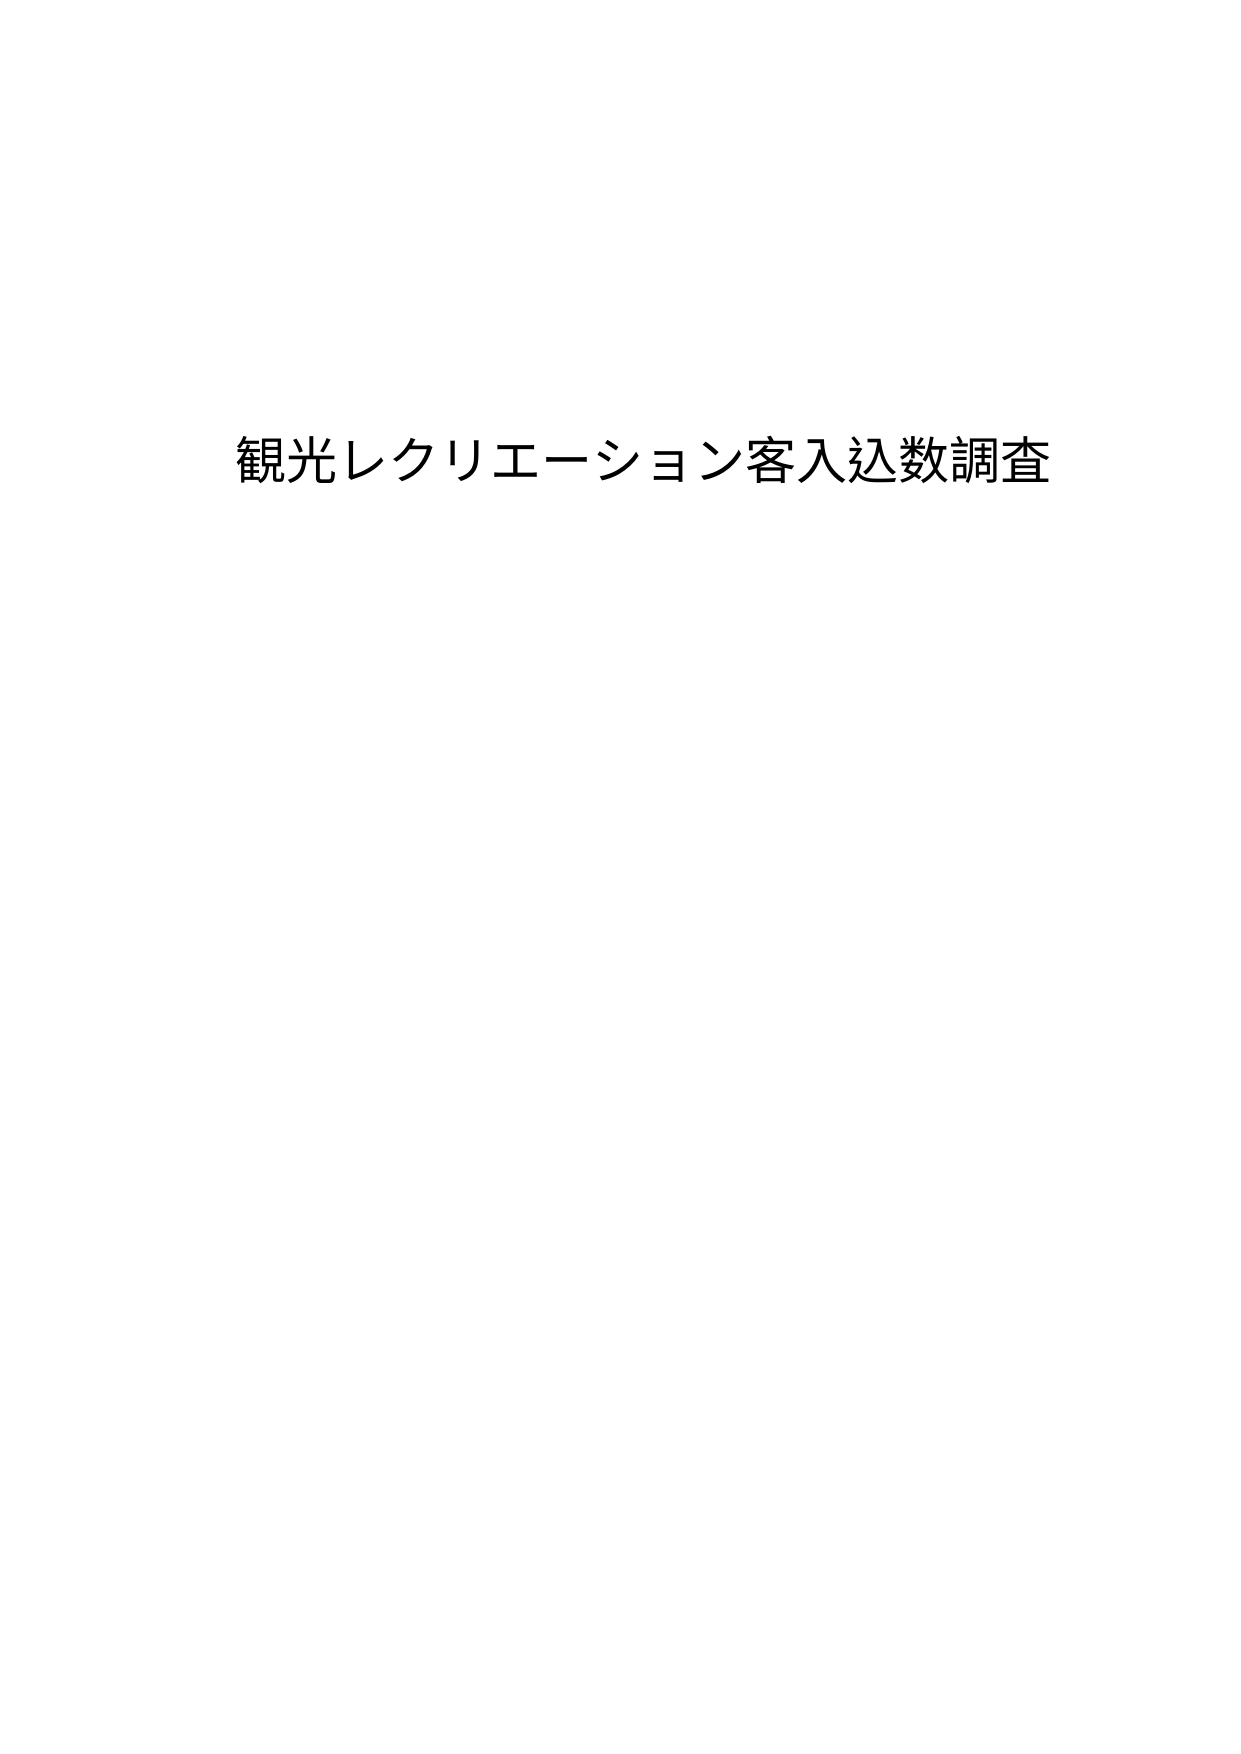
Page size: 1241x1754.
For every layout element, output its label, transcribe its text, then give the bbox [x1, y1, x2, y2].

text 観光レクリエーション客入込数調査 [235, 424, 1146, 494]
